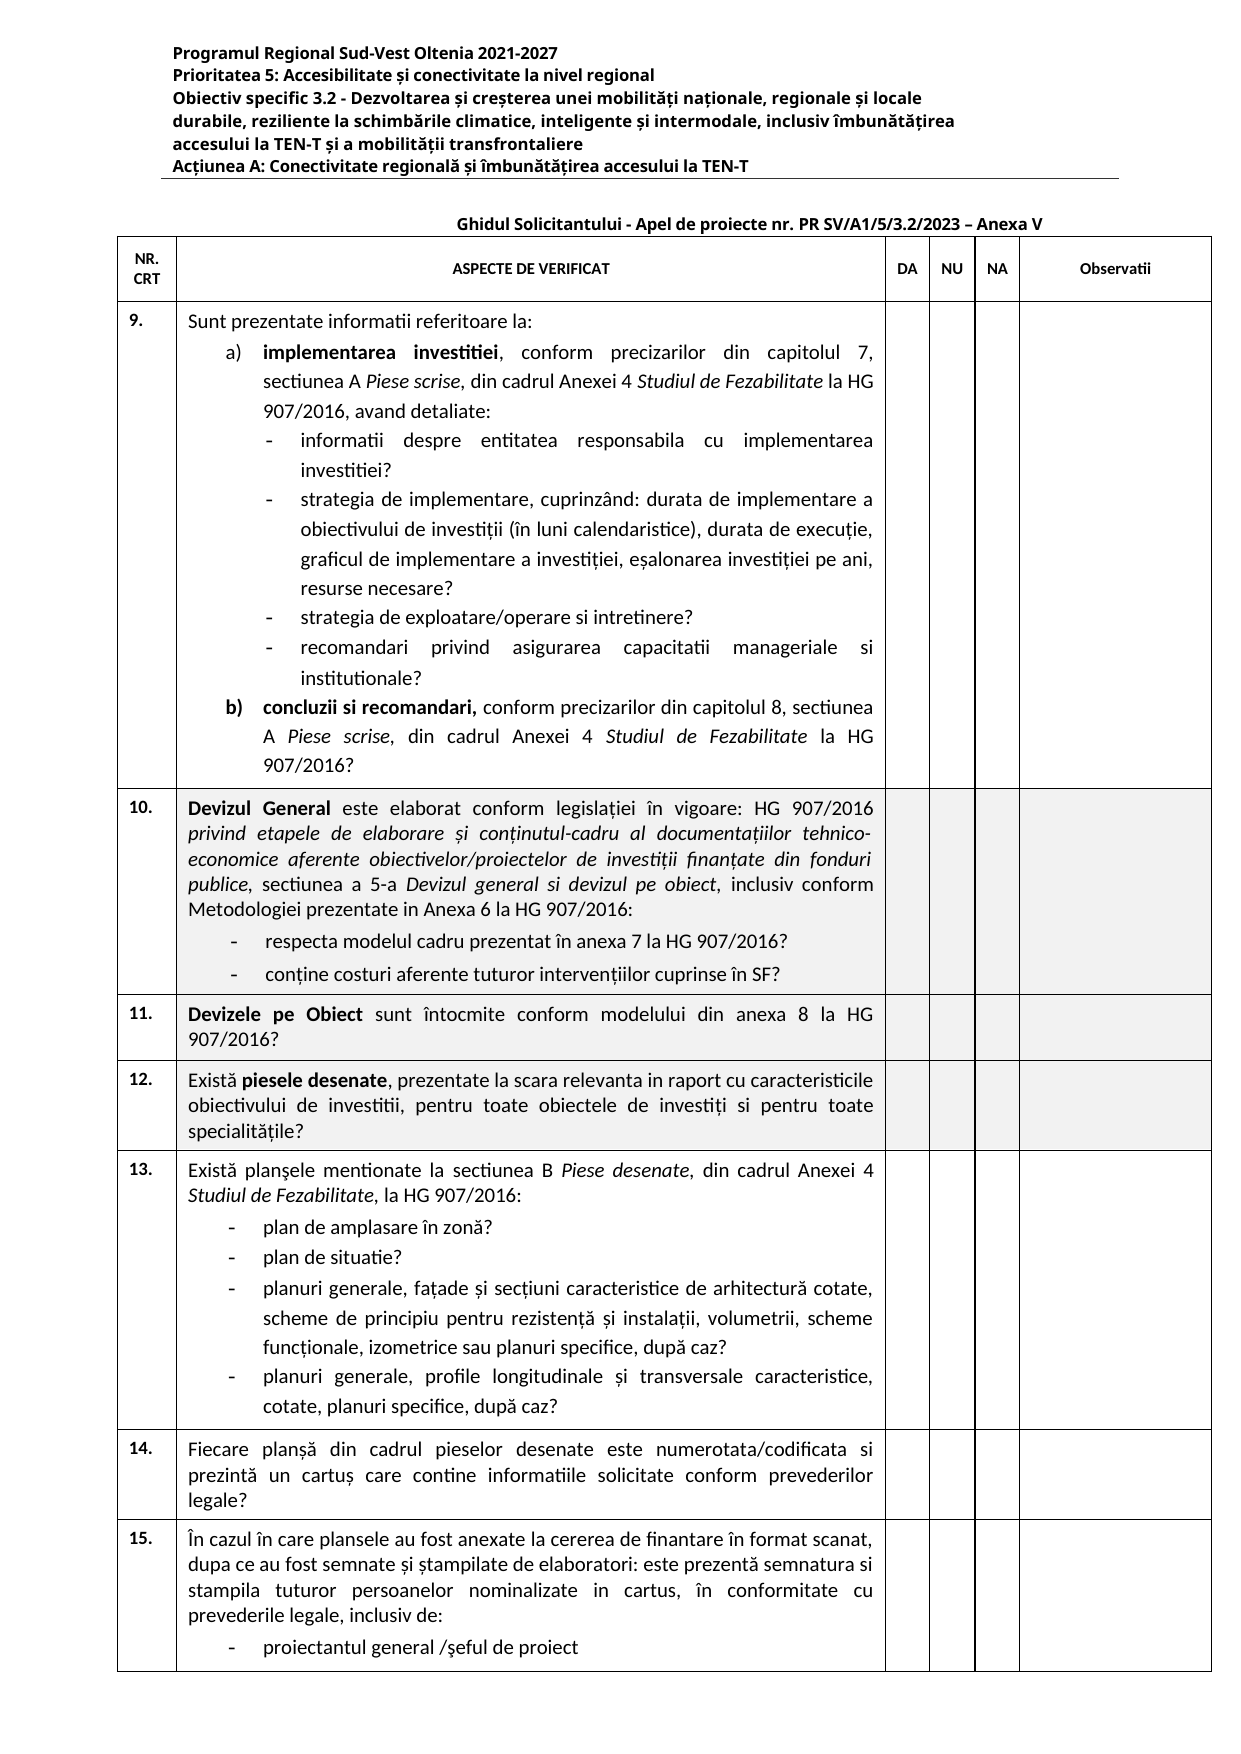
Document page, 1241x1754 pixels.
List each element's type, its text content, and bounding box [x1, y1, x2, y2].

table_cell [976, 302, 1019, 788]
table_cell [118, 1430, 176, 1519]
table_cell [886, 1061, 929, 1149]
table_cell [976, 1520, 1019, 1671]
table_cell [118, 789, 176, 994]
table_cell [1020, 1061, 1211, 1149]
table_cell [886, 1520, 929, 1671]
table_cell [118, 1151, 176, 1429]
table_cell [1020, 1520, 1211, 1671]
table_cell [886, 1430, 929, 1519]
table_cell [930, 995, 974, 1060]
table_cell [886, 995, 929, 1060]
table_header DA [886, 237, 929, 301]
table_header NR. CRT [118, 237, 176, 301]
table_cell [930, 789, 974, 994]
table_cell [886, 1151, 929, 1429]
table_cell Fiecare planşă din cadrul pieselor desenate este numerotata/codificata si prezintă un cartuş care contine informatiile solicitate conform prevederilor legale? [177, 1430, 885, 1519]
table_cell [118, 995, 176, 1060]
table_cell [118, 302, 176, 788]
table_cell [1020, 1430, 1211, 1519]
table_cell [930, 302, 974, 788]
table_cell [177, 1520, 885, 1671]
table_cell [118, 1061, 176, 1149]
table_cell [930, 1151, 974, 1429]
table_header ASPECTE DE VERIFICAT [177, 237, 885, 301]
table_cell [976, 1430, 1019, 1519]
table_cell [930, 1430, 974, 1519]
table_cell Devizul General este elaborat conform legislației în vigoare: HG 907/2016 privind etapele de elaborare şi conţinutul-cadru al documentaţiilor tehnico-economice aferente obiectivelor/proiectelor de investiţii finanţate din fonduri publice, sectiunea a 5-a Devizul general si devizul pe obiect, inclusiv conform Metodologiei prezentate in Anexa 6 la HG 907/2016: respecta modelul cadru prezentat în anexa 7 la HG 907/2016? conține costuri aferente tuturor intervențiilor cuprinse în SF? [177, 789, 885, 994]
table_cell Există piesele desenate, prezentate la scara relevanta in raport cu caracteristicile obiectivului de investitii, pentru toate obiectele de investiți si pentru toate specialitățile? [177, 1061, 885, 1149]
table_cell Există planşele mentionate la sectiunea B Piese desenate, din cadrul Anexei 4 Studiul de Fezabilitate, la HG 907/2016: plan de amplasare în zonă? plan de situatie? planuri generale, faţade şi secţiuni caracteristice de arhitectură cotate, scheme de principiu pentru rezistenţă şi instalaţii, volumetrii, scheme funcţionale, izometrice sau planuri specifice, după caz? planuri generale, profile longitudinale şi transversale caracteristice, cotate, planuri specifice, după caz? [177, 1151, 885, 1429]
table_cell [930, 1520, 974, 1671]
table_cell [930, 1061, 974, 1149]
table_cell [976, 1061, 1019, 1149]
table_cell [1020, 302, 1211, 788]
table_cell [1020, 995, 1211, 1060]
table_cell [1020, 789, 1211, 994]
table_header NU [930, 237, 974, 301]
table_cell [118, 1520, 176, 1671]
table_cell [886, 789, 929, 994]
table_cell Devizele pe Obiect sunt întocmite conform modelului din anexa 8 la HG 907/2016? [177, 995, 885, 1060]
table_cell [976, 1151, 1019, 1429]
table_cell [886, 302, 929, 788]
table_cell [1020, 1151, 1211, 1429]
table_cell [976, 995, 1019, 1060]
table_cell Sunt prezentate informatii referitoare la: implementarea investitiei, conform precizarilor din capitolul 7, sectiunea A Piese scrise, din cadrul Anexei 4 Studiul de Fezabilitate la HG 907/2016, avand detaliate: informatii despre entitatea responsabila cu implementarea investitiei? strategia de implementare, cuprinzând: durata de implementare a obiectivului de investiţii (în luni calendaristice), durata de execuţie, graficul de implementare a investiţiei, eşalonarea investiţiei pe ani, resurse necesare? strategia de exploatare/operare si intretinere? recomandari privind asigurarea capacitatii manageriale si institutionale? concluzii si recomandari, conform precizarilor din capitolul 8, sectiunea A Piese scrise, din cadrul Anexei 4 Studiul de Fezabilitate la HG 907/2016? [177, 302, 885, 788]
table_cell [976, 789, 1019, 994]
table_header Observatii [1020, 237, 1211, 301]
table_header NA [976, 237, 1019, 301]
